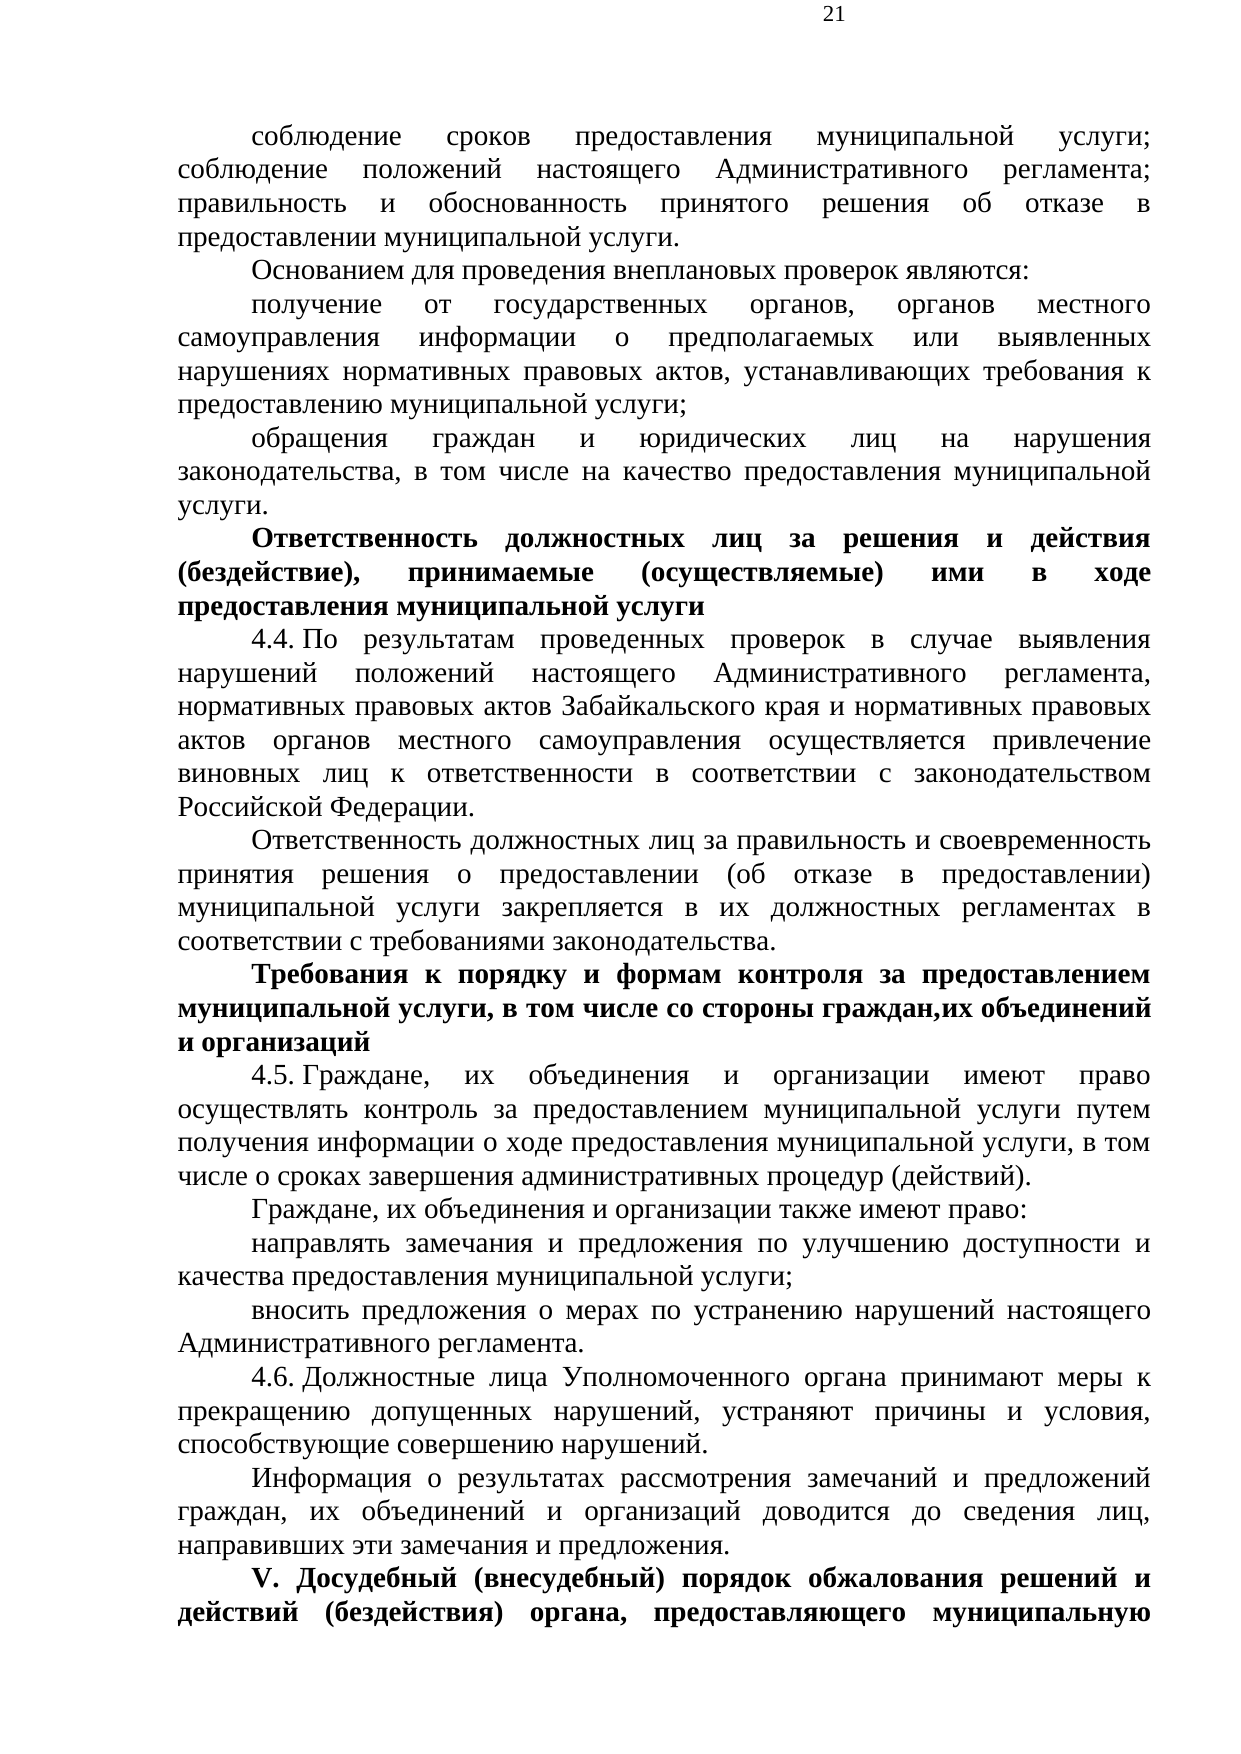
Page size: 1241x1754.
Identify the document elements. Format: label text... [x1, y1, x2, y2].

text 4.4. По результатам проведенных проверок в случае выявления нарушений положений настоящего Административного регламента, нормативных правовых актов Забайкальского края и нормативных правовых актов органов местного самоуправления осуществляется привлечение виновных лиц к ответственности в соответствии с законодательством Российской Федерации. [177, 621, 1152, 822]
text Граждане, их объединения и организации также имеют право: [177, 1191, 1152, 1225]
text соблюдение сроков предоставления муниципальной услуги; соблюдение положений настоящего Административного регламента; правильность и обоснованность принятого решения об отказе в предоставлении муниципальной услуги. [177, 118, 1152, 252]
text Требования к порядку и формам контроля за предоставлением муниципальной услуги, в том числе со стороны граждан,их объединений и организаций [177, 957, 1152, 1057]
text Ответственность должностных лиц за решения и действия (бездействие), принимаемые (осуществляемые) ими в ходе предоставления муниципальной услуги [177, 521, 1152, 621]
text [177, 1560, 1152, 1627]
text получение от государственных органов, органов местного самоуправления информации о предполагаемых или выявленных нарушениях нормативных правовых актов, устанавливающих требования к предоставлению муниципальной услуги; [177, 286, 1152, 420]
text Информация о результатах рассмотрения замечаний и предложений граждан, их объединений и организаций доводится до сведения лиц, направивших эти замечания и предложения. [177, 1460, 1152, 1560]
text 4.5. Граждане, их объединения и организации имеют право осуществлять контроль за предоставлением муниципальной услуги путем получения информации о ходе предоставления муниципальной услуги, в том числе о сроках завершения административных процедур (действий). [177, 1057, 1152, 1191]
text Основанием для проведения внеплановых проверок являются: [177, 252, 1152, 286]
text 4.6. Должностные лица Уполномоченного органа принимают меры к прекращению допущенных нарушений, устраняют причины и условия, способствующие совершению нарушений. [177, 1359, 1152, 1460]
text направлять замечания и предложения по улучшению доступности и качества предоставления муниципальной услуги; [177, 1225, 1152, 1292]
text обращения граждан и юридических лиц на нарушения законодательства, в том числе на качество предоставления муниципальной услуги. [177, 420, 1152, 521]
text вносить предложения о мерах по устранению нарушений настоящего Административного регламента. [177, 1292, 1152, 1359]
text Ответственность должностных лиц за правильность и своевременность принятия решения о предоставлении (об отказе в предоставлении) муниципальной услуги закрепляется в их должностных регламентах в соответствии с требованиями законодательства. [177, 822, 1152, 957]
